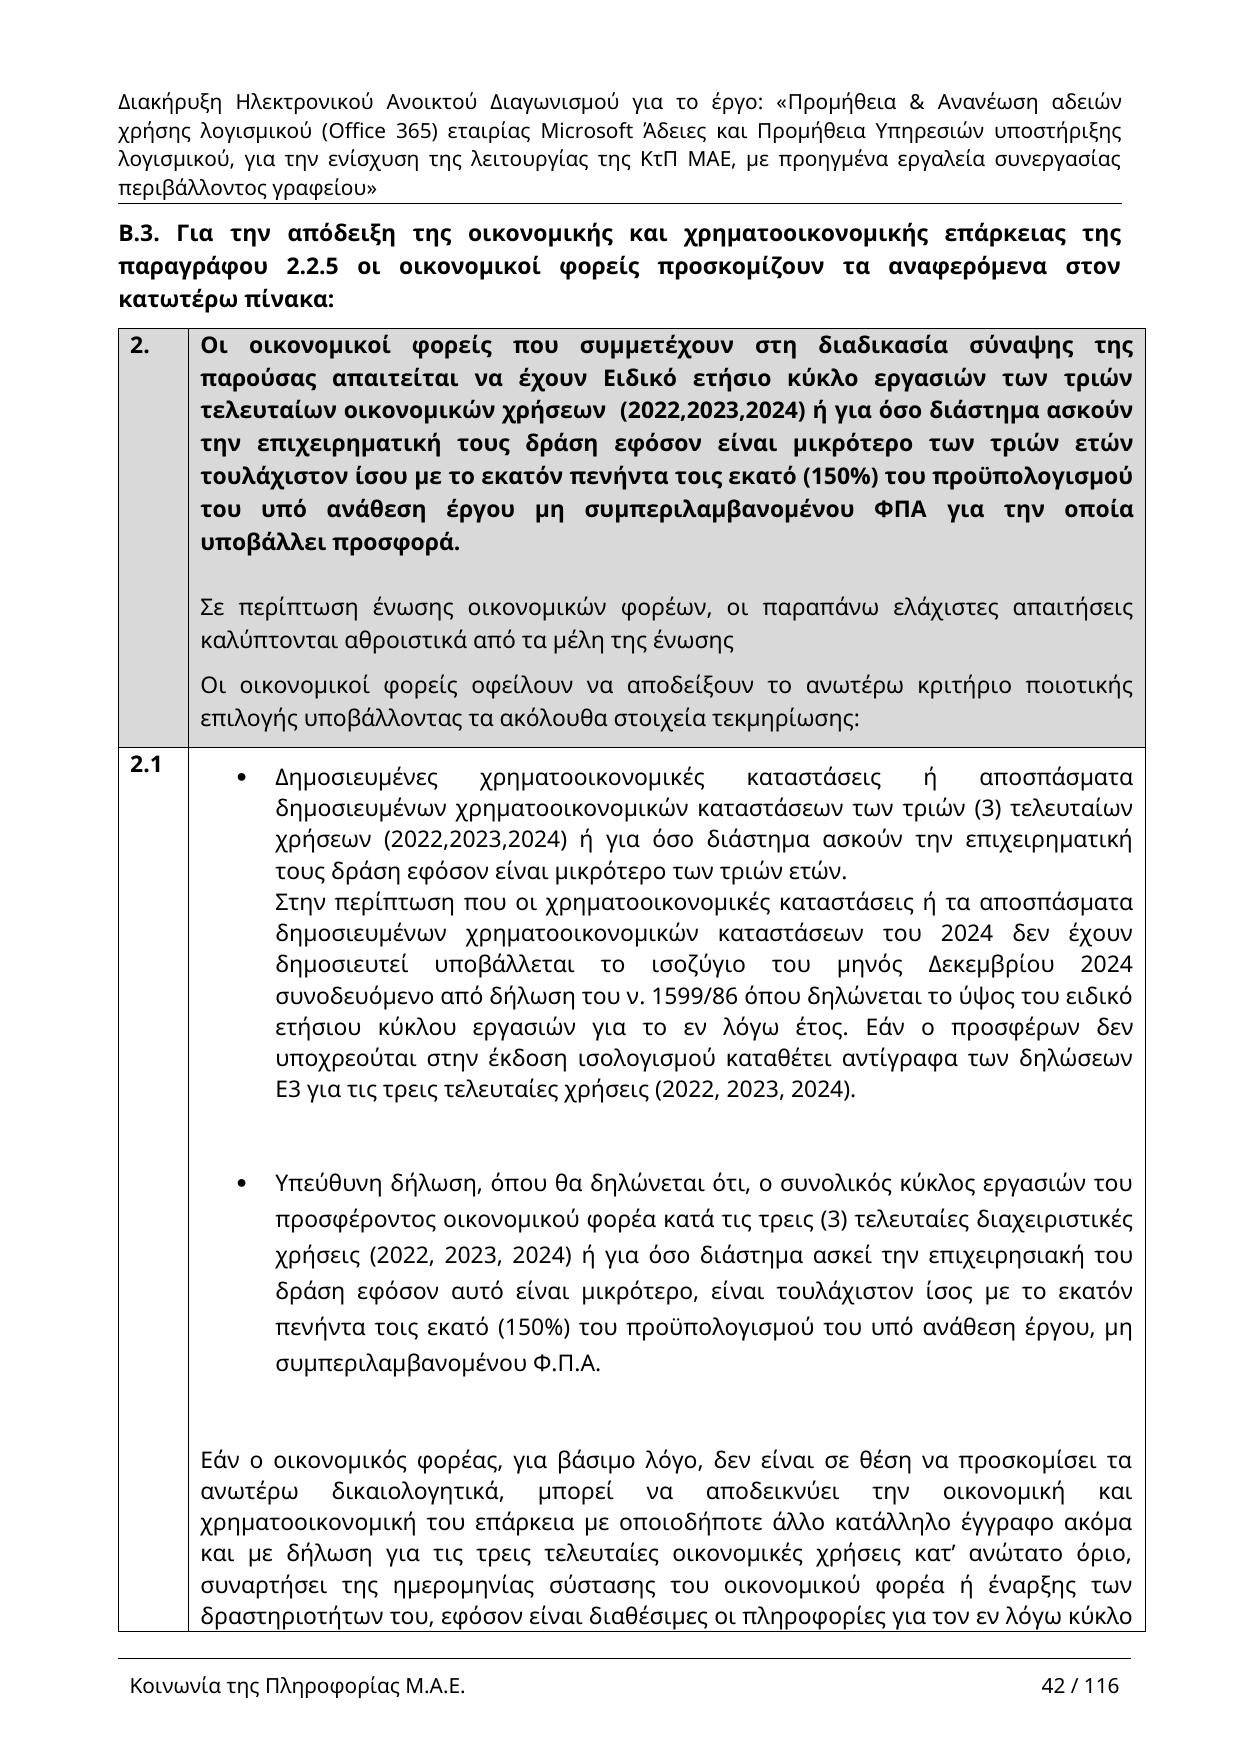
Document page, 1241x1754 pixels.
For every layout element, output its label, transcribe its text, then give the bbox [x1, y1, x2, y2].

table_header Οι οικονομικοί φορείς που συμμετέχουν στη διαδικασία σύναψης της παρούσας απαιτείται να έχουν Ειδικό ετήσιο κύκλο εργασιών των τριών τελευταίων οικονομικών χρήσεων (2022,2023,2024) ή για όσο διάστημα ασκούν την επιχειρηματική τους δράση εφόσον είναι μικρότερο των τριών ετών τουλάχιστον ίσου με το εκατόν πενήντα τοις εκατό (150%) του προϋπολογισμού του υπό ανάθεση έργου μη συμπεριλαμβανομένου ΦΠΑ για την οποία υποβάλλει προσφορά. Σε περίπτωση ένωσης οικονομικών φορέων, οι παραπάνω ελάχιστες απαιτήσεις καλύπτονται αθροιστικά από τα μέλη της ένωσης Οι οικονομικοί φορείς οφείλουν να αποδείξουν το ανωτέρω κριτήριο ποιοτικής επιλογής υποβάλλοντας τα ακόλουθα στοιχεία τεκμηρίωσης: [189, 329, 1145, 747]
table_cell 2.1 [119, 748, 188, 1631]
table_header 2. [119, 329, 188, 747]
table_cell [189, 748, 1145, 1631]
text Β.3. Για την απόδειξη της οικονομικής και χρηματοοικονομικής επάρκειας της παραγράφου 2.2.5 οι οικονομικοί φορείς προσκομίζουν τα αναφερόμενα στον κατωτέρω πίνακα: [118, 217, 1122, 314]
